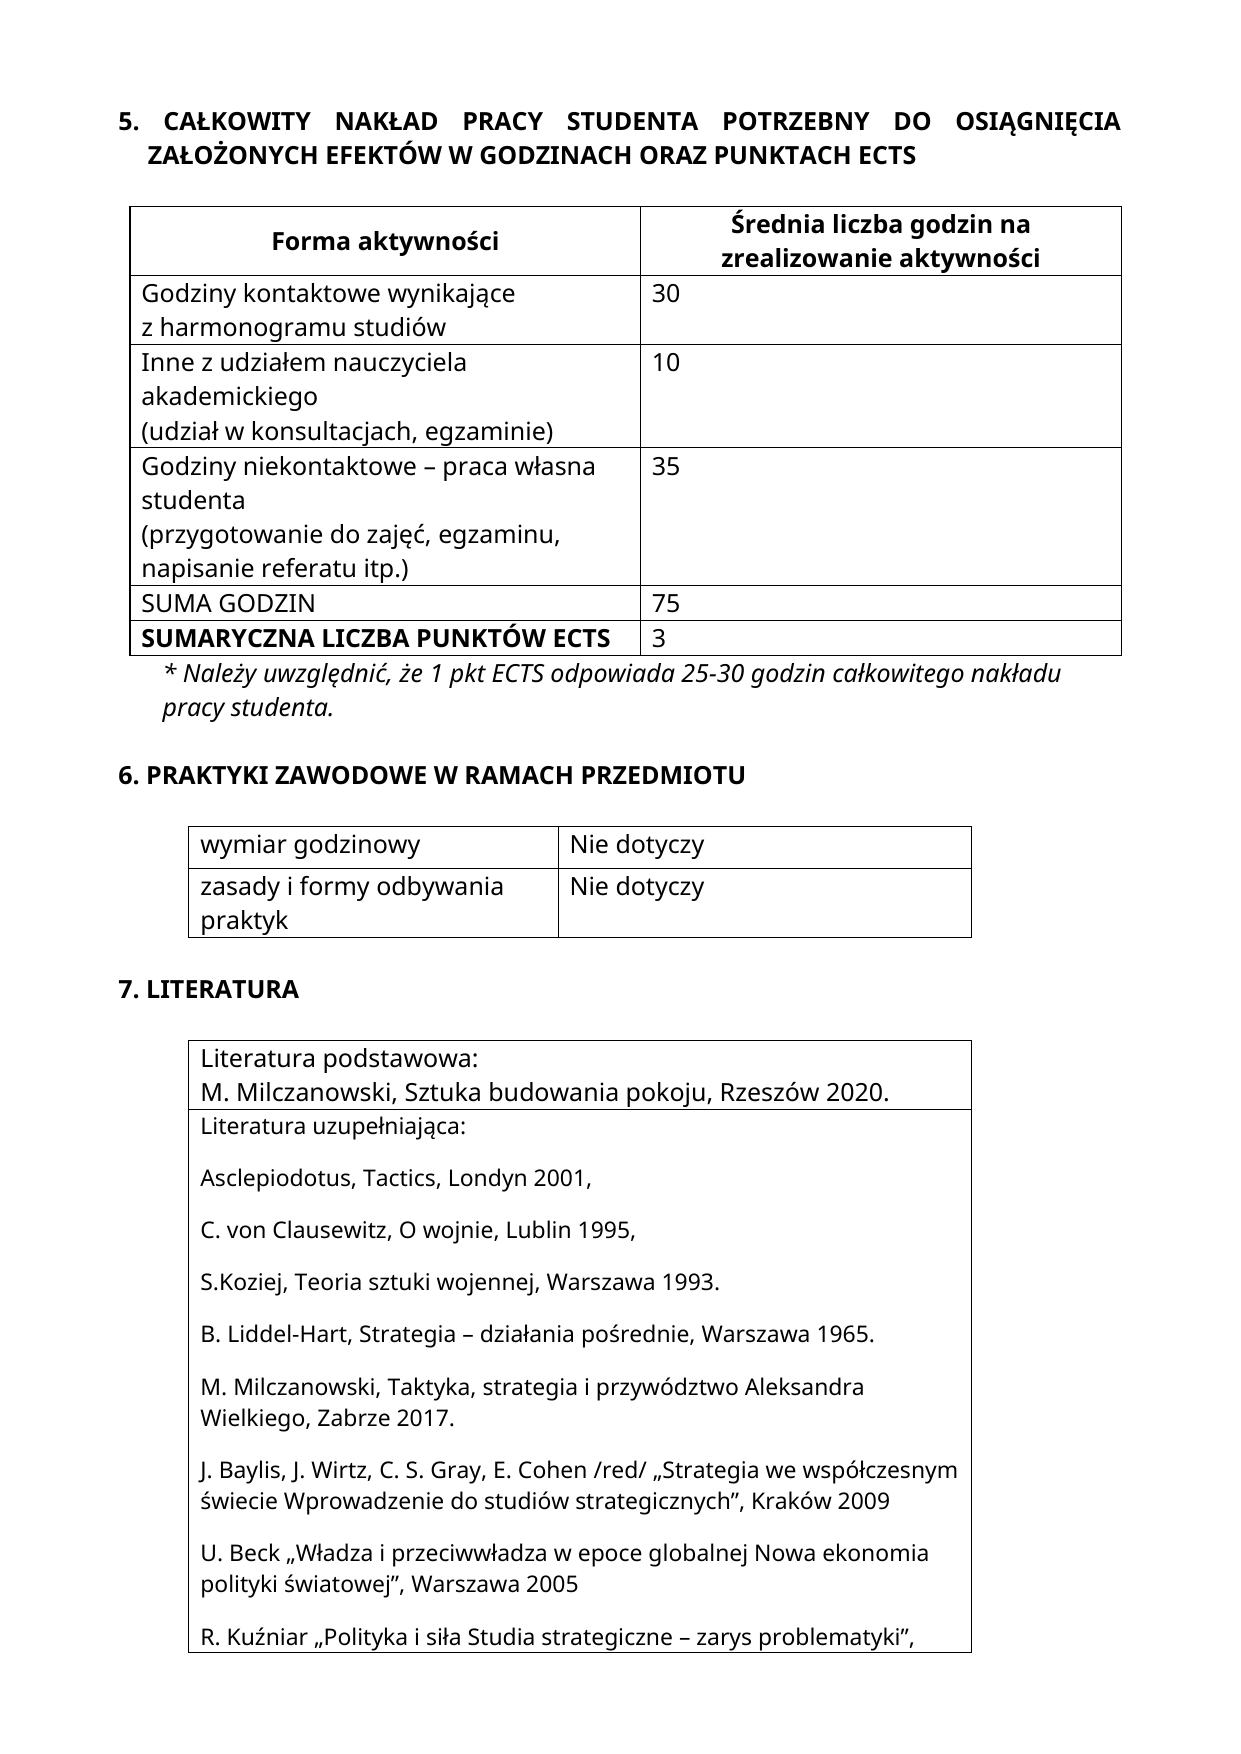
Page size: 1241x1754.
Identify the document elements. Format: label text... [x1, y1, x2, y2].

table_header Forma aktywności [131, 207, 640, 275]
text * Należy uwzględnić, że 1 pkt ECTS odpowiada 25-30 godzin całkowitego nakładu pracy studenta. [162, 656, 1122, 724]
text 7. LITERATURA [118, 972, 1122, 1006]
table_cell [189, 1110, 971, 1652]
table_cell Godziny kontaktowe wynikające z harmonogramu studiów [131, 276, 640, 344]
table_header Literatura podstawowa: M. Milczanowski, Sztuka budowania pokoju, Rzeszów 2020. [189, 1041, 971, 1109]
table_header wymiar godzinowy [189, 827, 558, 867]
table_cell SUMARYCZNA LICZBA PUNKTÓW ECTS [131, 621, 640, 655]
table_cell 3 [641, 621, 1121, 655]
text 6. PRAKTYKI ZAWODOWE W RAMACH PRZEDMIOTU [118, 758, 1122, 792]
table_cell Godziny niekontaktowe – praca własna studenta (przygotowanie do zajęć, egzaminu, napisanie referatu itp.) [131, 448, 640, 584]
table_header Średnia liczba godzin na zrealizowanie aktywności [641, 207, 1121, 275]
table_cell 35 [641, 448, 1121, 584]
table_cell 10 [641, 345, 1121, 447]
table_cell 30 [641, 276, 1121, 344]
table_cell Inne z udziałem nauczyciela akademickiego (udział w konsultacjach, egzaminie) [131, 345, 640, 447]
table_header Nie dotyczy [559, 827, 971, 867]
table_cell 75 [641, 586, 1121, 619]
table_cell SUMA GODZIN [131, 586, 640, 619]
table_cell Nie dotyczy [559, 869, 971, 937]
text 5. CAŁKOWITY NAKŁAD PRACY STUDENTA POTRZEBNY DO OSIĄGNIĘCIA ZAŁOŻONYCH EFEKTÓW W GODZINACH ORAZ PUNKTACH ECTS [118, 103, 1122, 172]
table_cell zasady i formy odbywania praktyk [189, 869, 558, 937]
